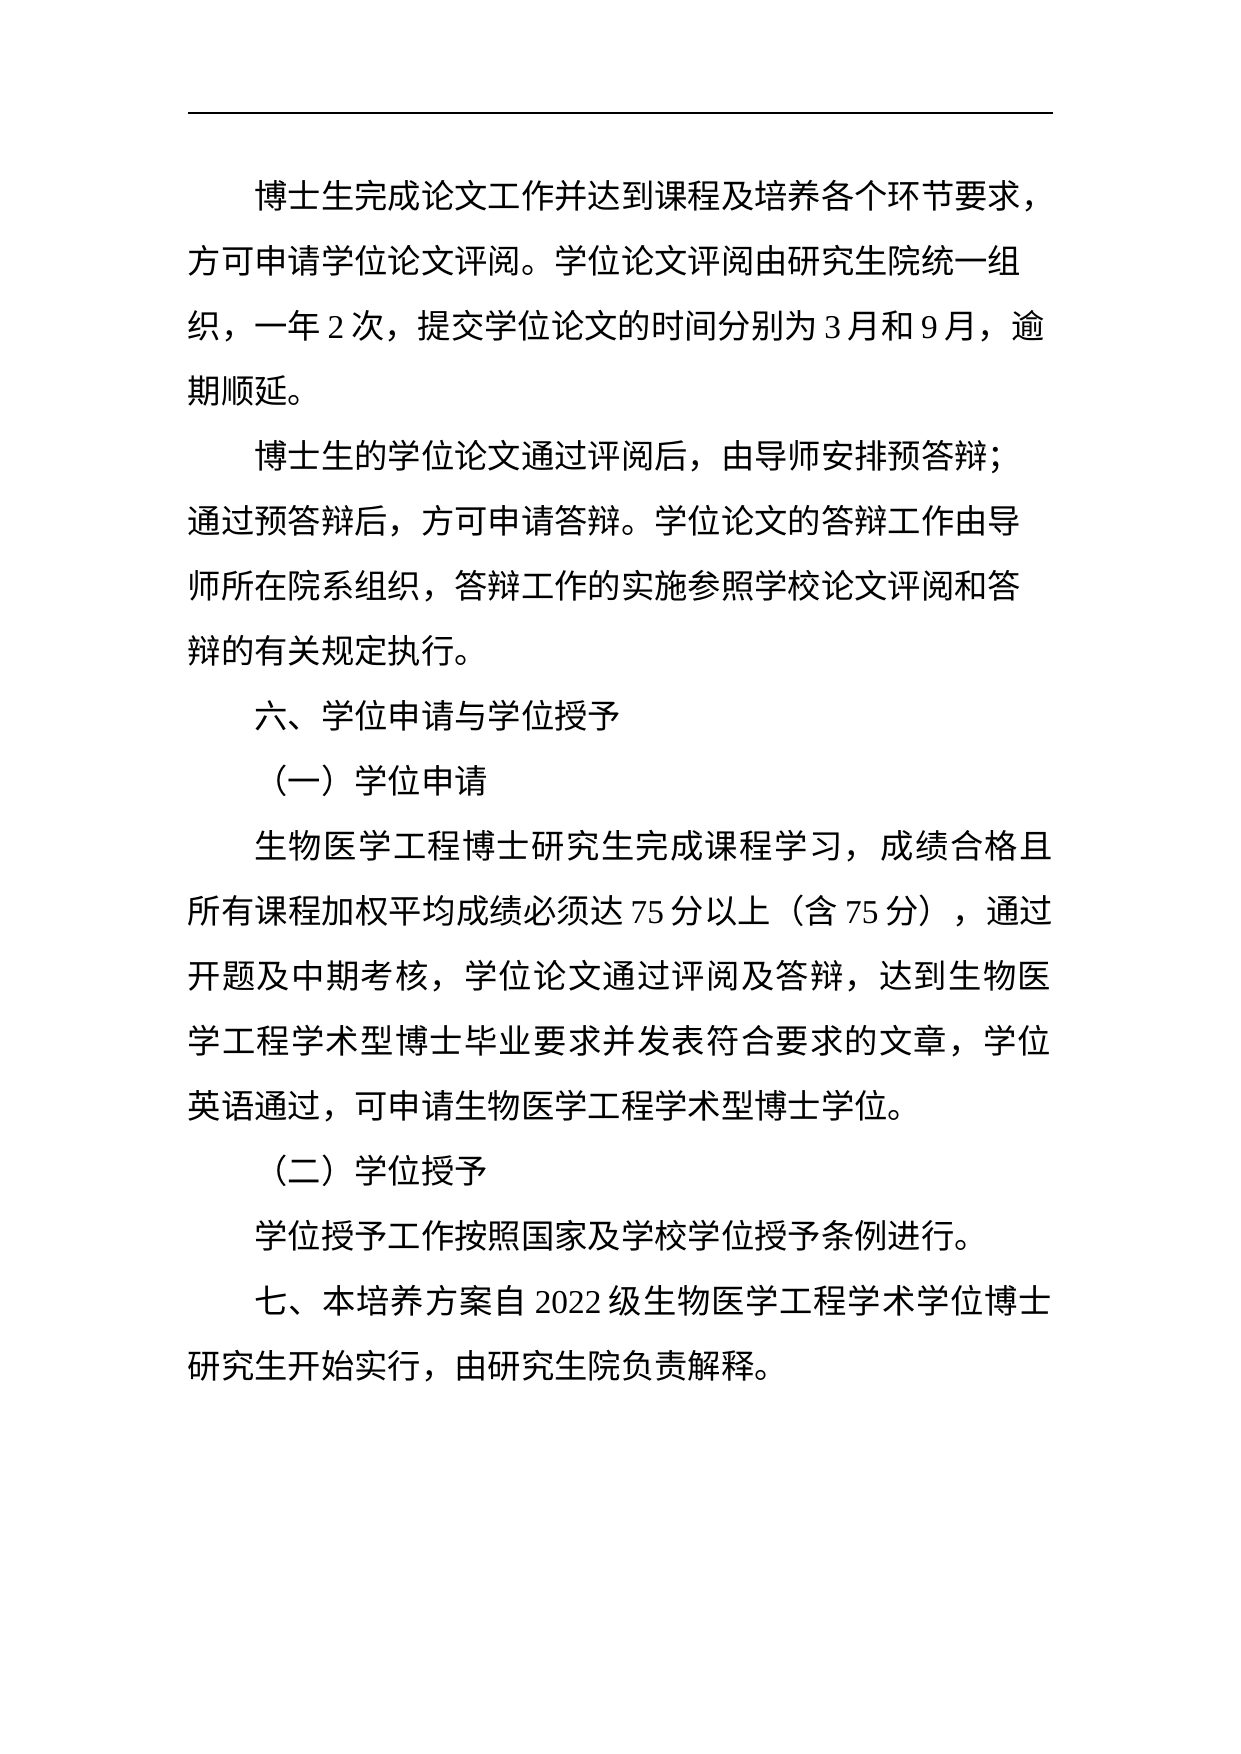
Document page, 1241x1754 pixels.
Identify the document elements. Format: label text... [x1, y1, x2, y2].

text 博士生的学位论文通过评阅后，由导师安排预答辩；通过预答辩后，方可申请答辩。学位论文的答辩工作由导师所在院系组织，答辩工作的实施参照学校论文评阅和答辩的有关规定执行。 [187, 422, 1053, 682]
text 生物医学工程博士研究生完成课程学习，成绩合格且所有课程加权平均成绩必须达75分以上（含75分），通过开题及中期考核，学位论文通过评阅及答辩，达到生物医学工程学术型博士毕业要求并发表符合要求的文章，学位英语通过，可申请生物医学工程学术型博士学位。 [187, 812, 1053, 1137]
text 学位授予工作按照国家及学校学位授予条例进行。 [187, 1202, 1053, 1267]
text （二）学位授予 [187, 1137, 1053, 1202]
text （一）学位申请 [187, 747, 1053, 812]
text 七、本培养方案自2022级生物医学工程学术学位博士研究生开始实行，由研究生院负责解释。 [187, 1267, 1053, 1397]
text 六、学位申请与学位授予 [187, 682, 1053, 747]
text 博士生完成论文工作并达到课程及培养各个环节要求，方可申请学位论文评阅。学位论文评阅由研究生院统一组织，一年2次，提交学位论文的时间分别为3月和9月，逾期顺延。 [187, 162, 1053, 422]
